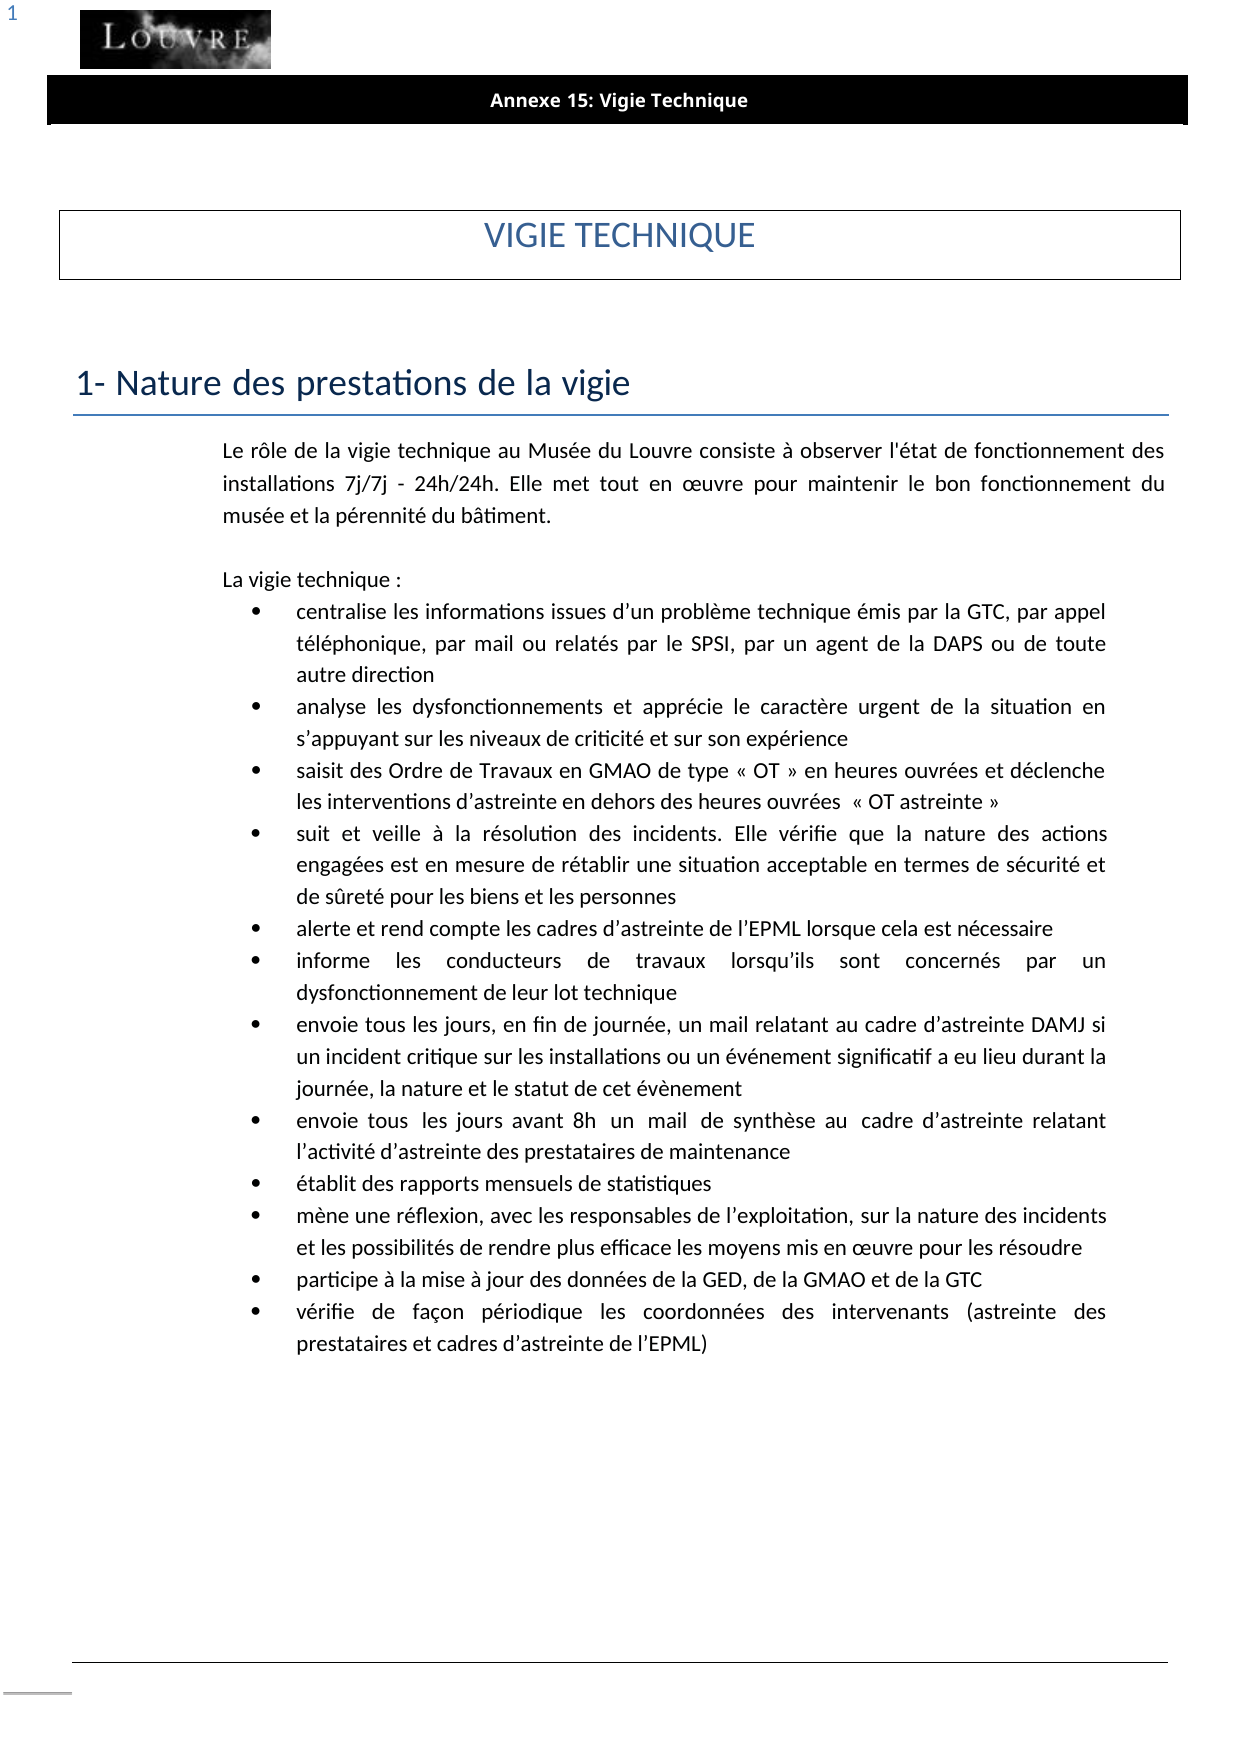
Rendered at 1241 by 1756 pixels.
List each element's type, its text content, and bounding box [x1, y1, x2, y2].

list analyse les dysfonctionnements et apprécie le caractère urgent de la situation en s’appuyant sur les niveaux de criticité et sur son expérience [252, 692, 1108, 752]
list mène une réflexion, avec les responsables de l’exploitation, sur la nature des incidents et les possibilités de rendre plus efficace les moyens mis en œuvre pour les résoudre [252, 1201, 1107, 1261]
list alerte et rend compte les cadres d’astreinte de l’EPML lorsque cela est nécessaire [252, 914, 1181, 942]
text Le rôle de la vigie technique au Musée du Louvre consiste à observer l'état de fonctionnement des installations 7j/7j - 24h/24h. Elle met tout en œuvre pour maintenir le bon fonctionnement du musée et la pérennité du bâtiment. [222, 437, 1167, 529]
subtitle Nature des prestations de la vigie [75, 359, 1181, 405]
list centralise les informations issues d’un problème technique émis par la GTC, par appel téléphonique, par mail ou relatés par le SPSI, par un agent de la DAPS ou de toute autre direction [252, 597, 1108, 689]
picture [80, 10, 271, 69]
table_header VIGIE TECHNIQUE [60, 211, 1180, 279]
list envoie tous les jours avant 8h un mail de synthèse au cadre d’astreinte relatant l’activité d’astreinte des prestataires de maintenance [252, 1106, 1107, 1165]
list participe à la mise à jour des données de la GED, de la GMAO et de la GTC [252, 1265, 1181, 1293]
list établit des rapports mensuels de statistiques [252, 1169, 1181, 1197]
list saisit des Ordre de Travaux en GMAO de type « OT » en heures ouvrées et déclenche les interventions d’astreinte en dehors des heures ouvrées « OT astreinte » [252, 756, 1107, 815]
list informe les conducteurs de travaux lorsqu’ils sont concernés par un dysfonctionnement de leur lot technique [252, 946, 1107, 1006]
table_header Annexe 15: Vigie Technique [51, 75, 1183, 124]
list envoie tous les jours, en fin de journée, un mail relatant au cadre d’astreinte DAMJ si un incident critique sur les installations ou un événement significatif a eu lieu durant la journée, la nature et le statut de cet évènement [252, 1011, 1107, 1102]
list suit et veille à la résolution des incidents. Elle vérifie que la nature des actions engagées est en mesure de rétablir une situation acceptable en termes de sécurité et de sûreté pour les biens et les personnes [252, 819, 1107, 910]
text La vigie technique : [222, 565, 1181, 593]
list vérifie de façon périodique les coordonnées des intervenants (astreinte des prestataires et cadres d’astreinte de l’EPML) [252, 1297, 1107, 1357]
